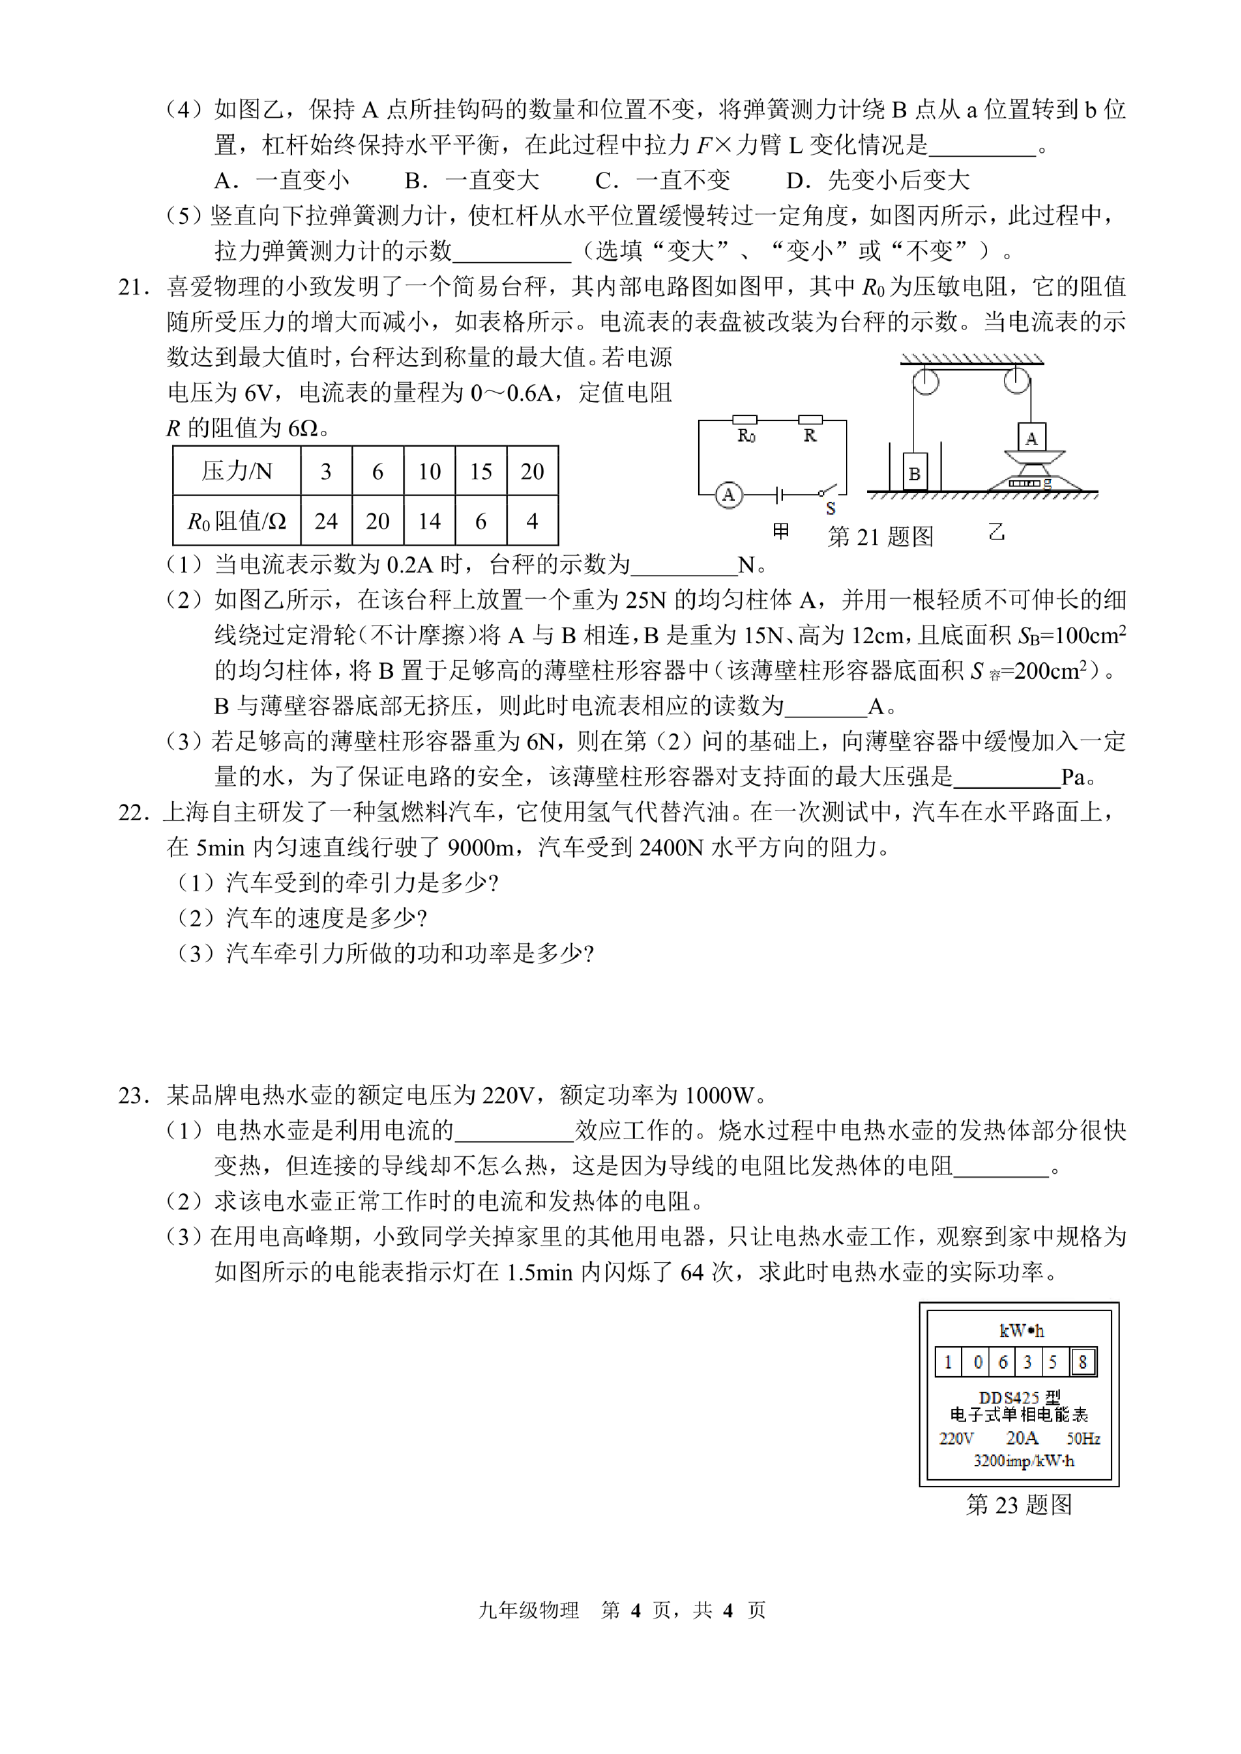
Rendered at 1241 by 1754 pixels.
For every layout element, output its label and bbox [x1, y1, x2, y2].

picture [75, 80, 1165, 1636]
